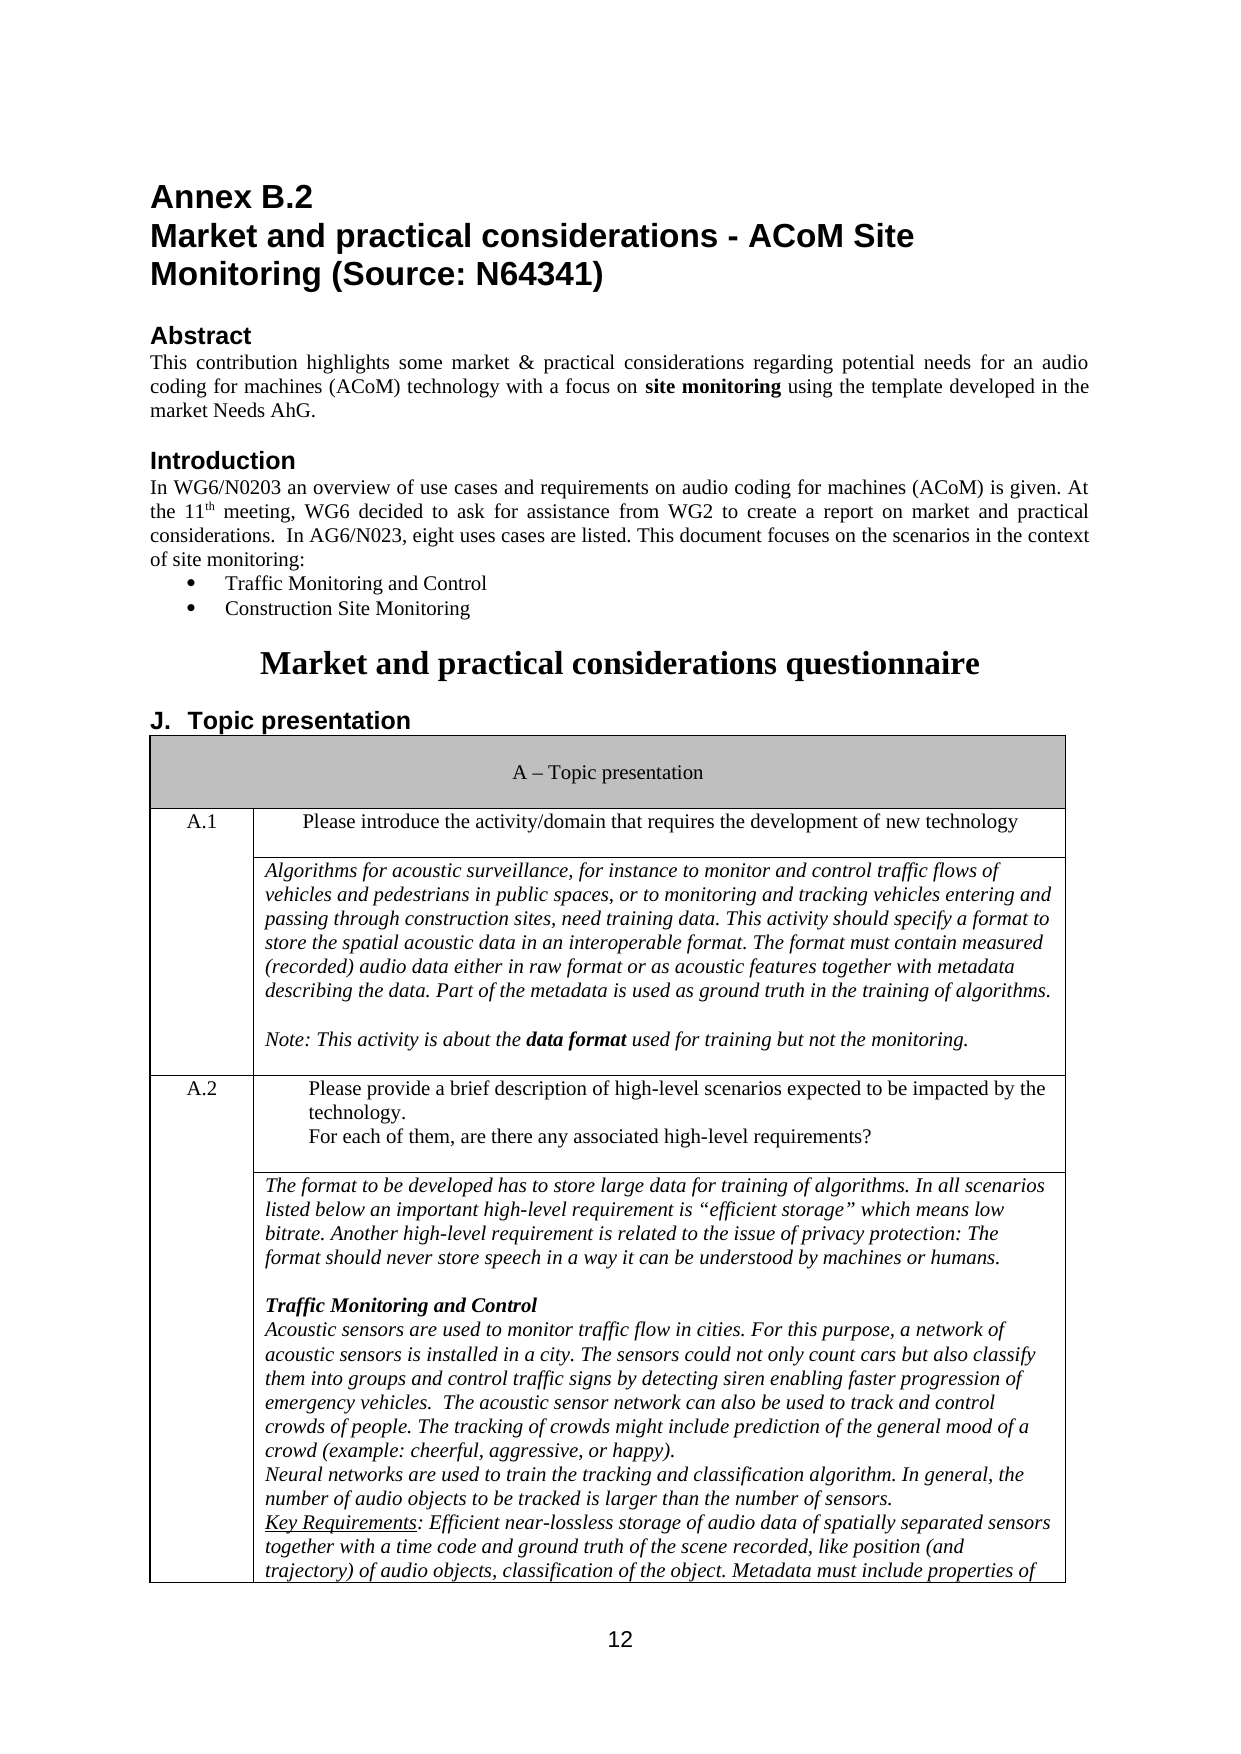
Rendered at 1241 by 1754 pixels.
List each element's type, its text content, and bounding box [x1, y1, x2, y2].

table_cell A.2 [151, 1076, 253, 1582]
table_header A – Topic presentation [151, 736, 1065, 808]
table_cell A.1 [151, 809, 253, 1075]
table_cell Please provide a brief description of high-level scenarios expected to be impacted by the technology. For each of them, are there any associated high-level requirements? [254, 1076, 1065, 1172]
subtitle Introduction [150, 446, 1090, 475]
text In WG6/N0203 an overview of use cases and requirements on audio coding for machines (ACoM) is given. At the 11th meeting, WG6 decided to ask for assistance from WG2 to create a report on market and practical considerations. In AG6/N023, eight uses cases are listed. This document focuses on the scenarios in the context of site monitoring: [150, 475, 1090, 571]
text Market and practical considerations questionnaire [150, 643, 1090, 682]
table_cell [254, 1173, 1065, 1582]
table_cell Algorithms for acoustic surveillance, for instance to monitor and control traffic flows of vehicles and pedestrians in public spaces, or to monitoring and tracking vehicles entering and passing through construction sites, need training data. This activity should specify a format to store the spatial acoustic data in an interoperable format. The format must contain measured (recorded) audio data either in raw format or as acoustic features together with metadata describing the data. Part of the metadata is used as ground truth in the training of algorithms. Note: This activity is about the data format used for training but not the monitoring. [254, 858, 1065, 1075]
list Construction Site Monitoring [187, 595, 1090, 619]
table_cell Please introduce the activity/domain that requires the development of new technology [254, 809, 1065, 857]
list Traffic Monitoring and Control [187, 571, 1090, 595]
text This contribution highlights some market & practical considerations regarding potential needs for an audio coding for machines (ACoM) technology with a focus on site monitoring using the template developed in the market Needs AhG. [150, 350, 1090, 422]
text Annex B.2 Market and practical considerations - ACoM Site Monitoring (Source: N64341) [150, 177, 1090, 293]
subtitle Abstract [150, 321, 1090, 350]
subtitle Topic presentation [150, 706, 1090, 735]
